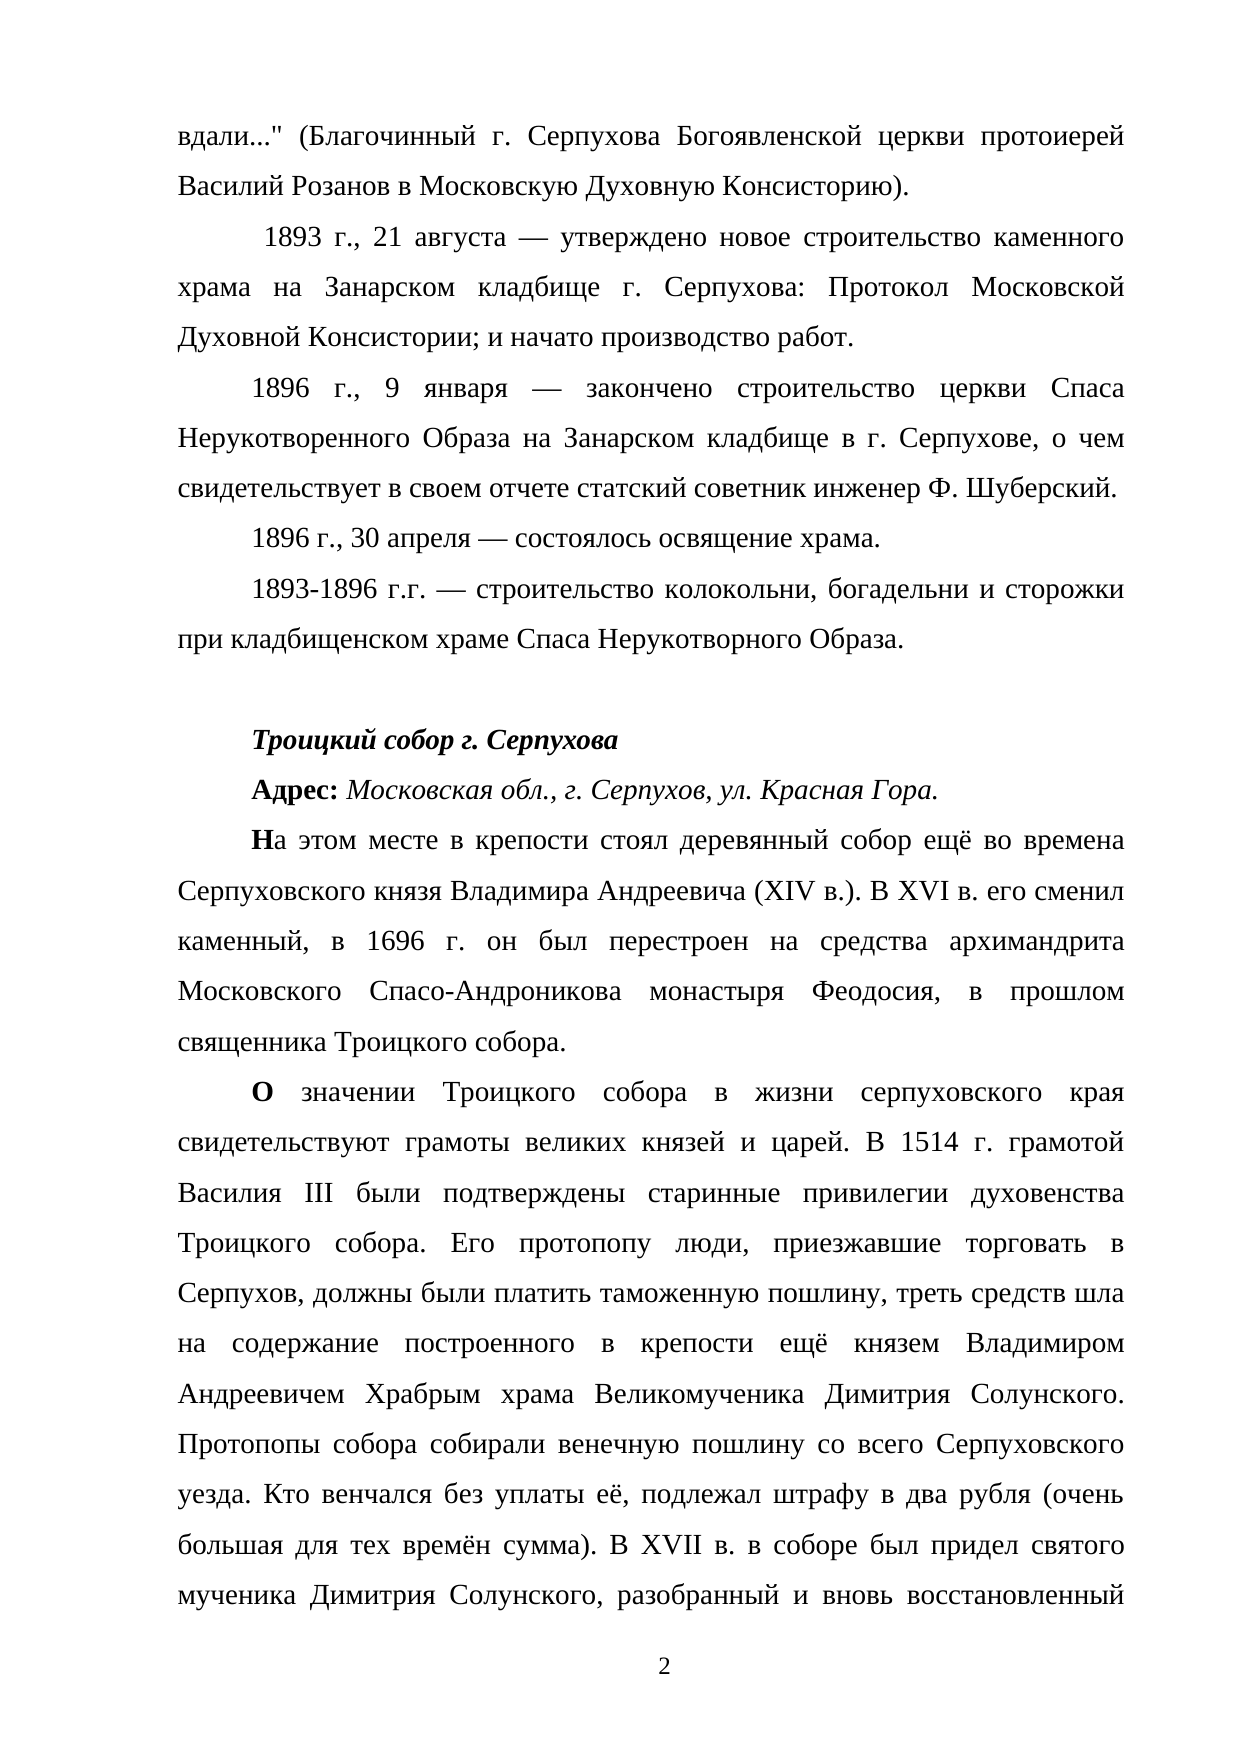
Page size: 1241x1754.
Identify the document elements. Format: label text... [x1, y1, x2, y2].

text 1893-.г. — строительство колокольни, богадельни и сторожки при кладбищенском храме Спаса Нерукотворного Образа. [177, 571, 1125, 655]
text 1893 г., 21 августа — утверждено новое строительство каменного храма на Занарском кладбище г. Серпухова: Протокол Московской Духовной Консистории; и начато производство работ. [177, 219, 1125, 353]
text ., 30 апреля — состоялось освящение храма. [177, 521, 1125, 554]
subtitle Троицкий собор г. Серпухова [177, 722, 1152, 755]
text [177, 118, 1125, 202]
text На этом месте в крепости стоял деревянный собор ещё во времена Серпуховского князя Владимира Андреевича (XIV в.). В XVI в. его сменил каменный, в . он был перестроен на средства архимандрита Московского Спасо-Андроникова монастыря Феодосия, в прошлом священника Троицкого собора. [177, 822, 1125, 1057]
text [177, 1074, 1125, 1611]
text ., 9 января — закончено строительство церкви Спаса Нерукотворенного Образа на Занарском кладбище в г. Серпухове, о чем свидетельствует в своем отчете статский советник инженер Ф. Шуберский. [177, 370, 1125, 504]
text Адрес: Московская обл., г. Серпухов, ул. Красная Гора. [177, 772, 1125, 806]
